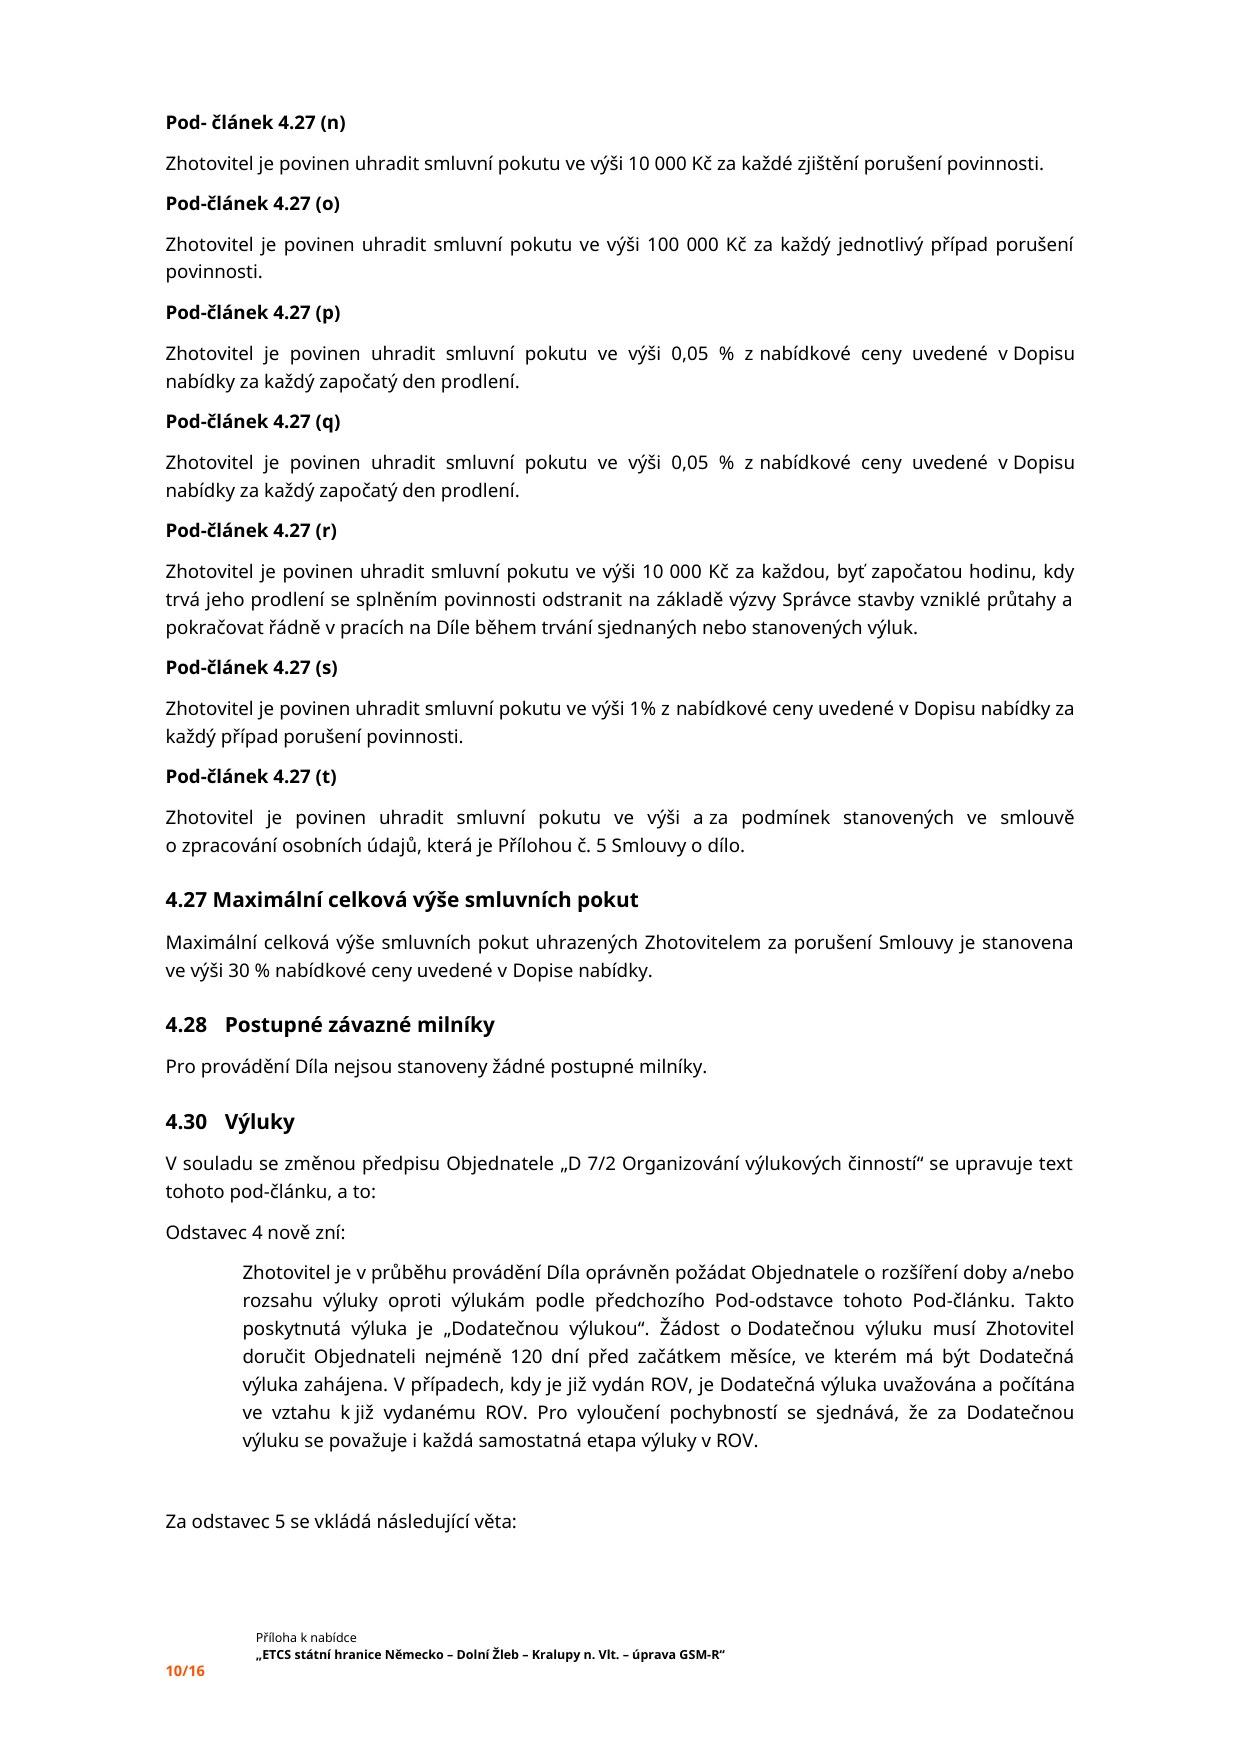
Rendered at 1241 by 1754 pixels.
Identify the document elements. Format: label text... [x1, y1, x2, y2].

list Za odstavec 5 se vkládá následující věta: [165, 1509, 1075, 1534]
text 4.30 Výluky [165, 1107, 1075, 1135]
text Pro provádění Díla nejsou stanoveny žádné postupné milníky. [165, 1054, 1075, 1079]
text 4.28 Postupné závazné milníky [165, 1010, 1075, 1038]
text Pod-článek 4.27 (o) [165, 190, 1075, 216]
text Zhotovitel je povinen uhradit smluvní pokutu ve výši a za podmínek stanovených ve smlouvě o zpracování osobních údajů, která je Přílohou č. 5 Smlouvy o dílo. [165, 804, 1075, 858]
text Zhotovitel je povinen uhradit smluvní pokutu ve výši 10 000 Kč za každou, byť započatou hodinu, kdy trvá jeho prodlení se splněním povinnosti odstranit na základě výzvy Správce stavby vzniklé průtahy a pokračovat řádně v pracích na Díle během trvání sjednaných nebo stanovených výluk. [165, 558, 1075, 639]
text Pod- článek 4.27 (n) [165, 109, 1075, 135]
text Odstavec 4 nově zní: [165, 1219, 1075, 1244]
text Zhotovitel je povinen uhradit smluvní pokutu ve výši 1% z nabídkové ceny uvedené v Dopisu nabídky za každý případ porušení povinnosti. [165, 695, 1075, 749]
text Zhotovitel je v průběhu provádění Díla oprávněn požádat Objednatele o rozšíření doby a/nebo rozsahu výluky oproti výlukám podle předchozího Pod-odstavce tohoto Pod-článku. Takto poskytnutá výluka je „Dodatečnou výlukou“. Žádost o Dodatečnou výluku musí Zhotovitel doručit Objednateli nejméně 120 dní před začátkem měsíce, ve kterém má být Dodatečná výluka zahájena. V případech, kdy je již vydán ROV, je Dodatečná výluka uvažována a počítána ve vztahu k již vydanému ROV. Pro vyloučení pochybností se sjednává, že za Dodatečnou výluku se považuje i každá samostatná etapa výluky v ROV. [242, 1259, 1075, 1453]
text V souladu se změnou předpisu Objednatele „D 7/2 Organizování výlukových činností“ se upravuje text tohoto pod-článku, a to: [165, 1151, 1075, 1204]
text 4.27 Maximální celková výše smluvních pokut [165, 885, 1075, 914]
text Maximální celková výše smluvních pokut uhrazených Zhotovitelem za porušení Smlouvy je stanovena ve výši 30 % nabídkové ceny uvedené v Dopise nabídky. [165, 929, 1075, 982]
text Zhotovitel je povinen uhradit smluvní pokutu ve výši 0,05 % z nabídkové ceny uvedené v Dopisu nabídky za každý započatý den prodlení. [165, 340, 1075, 393]
text Pod-článek 4.27 (p) [165, 299, 1075, 325]
text Pod-článek 4.27 (t) [165, 764, 1075, 789]
text Pod-článek 4.27 (s) [165, 654, 1075, 680]
text Zhotovitel je povinen uhradit smluvní pokutu ve výši 10 000 Kč za každé zjištění porušení povinnosti. [165, 150, 1075, 175]
text Pod-článek 4.27 (r) [165, 517, 1075, 543]
text Zhotovitel je povinen uhradit smluvní pokutu ve výši 0,05 % z nabídkové ceny uvedené v Dopisu nabídky za každý započatý den prodlení. [165, 449, 1075, 502]
text Pod-článek 4.27 (q) [165, 408, 1075, 434]
text Zhotovitel je povinen uhradit smluvní pokutu ve výši 100 000 Kč za každý jednotlivý případ porušení povinnosti. [165, 231, 1075, 284]
